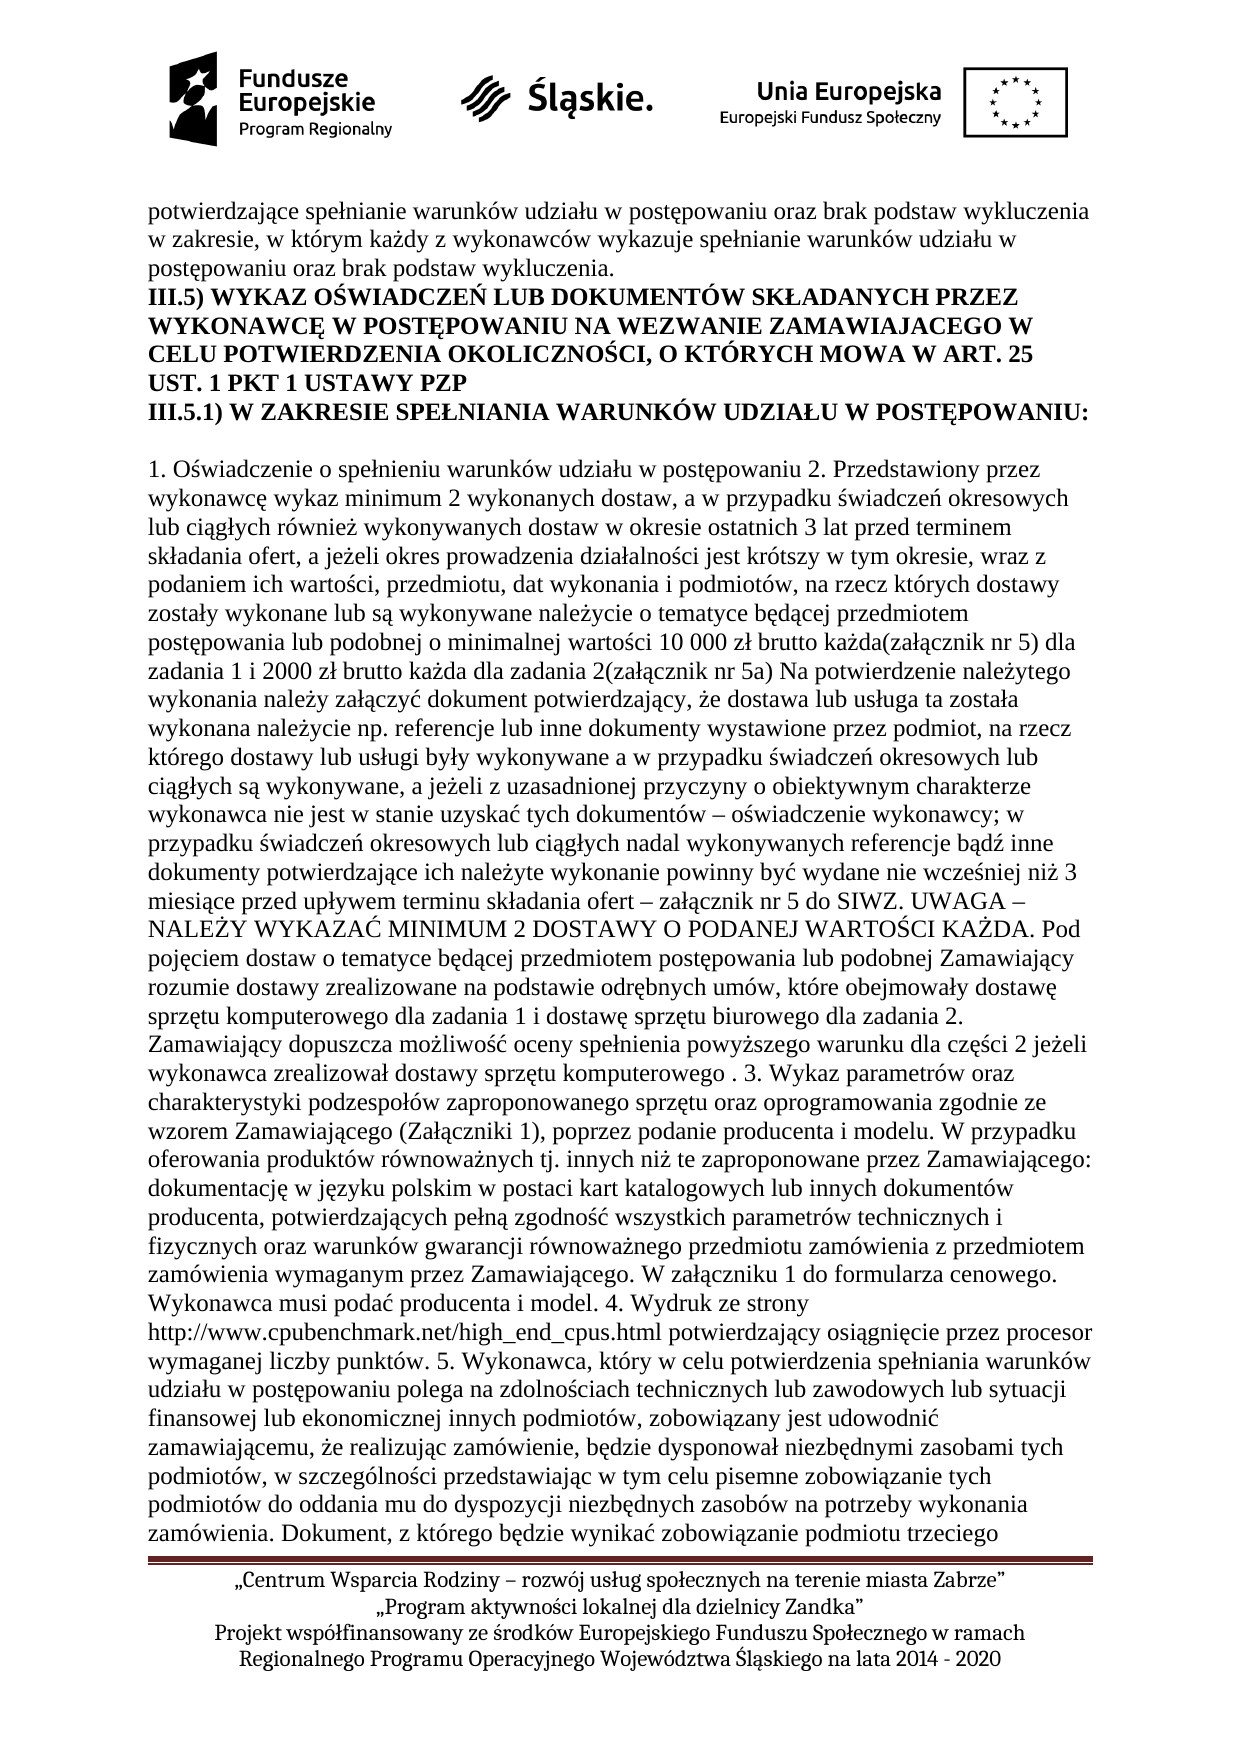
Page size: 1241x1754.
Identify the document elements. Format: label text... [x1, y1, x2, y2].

text III.5) WYKAZ OŚWIADCZEŃ LUB DOKUMENTÓW SKŁADANYCH PRZEZ WYKONAWCĘ W POSTĘPOWANIU NA WEZWANIE ZAMAWIAJACEGO W CELU POTWIERDZENIA OKOLICZNOŚCI, O KTÓRYCH MOWA W ART. 25 UST. 1 PKT 1 USTAWY PZP [148, 282, 1093, 397]
picture [147, 29, 1090, 168]
